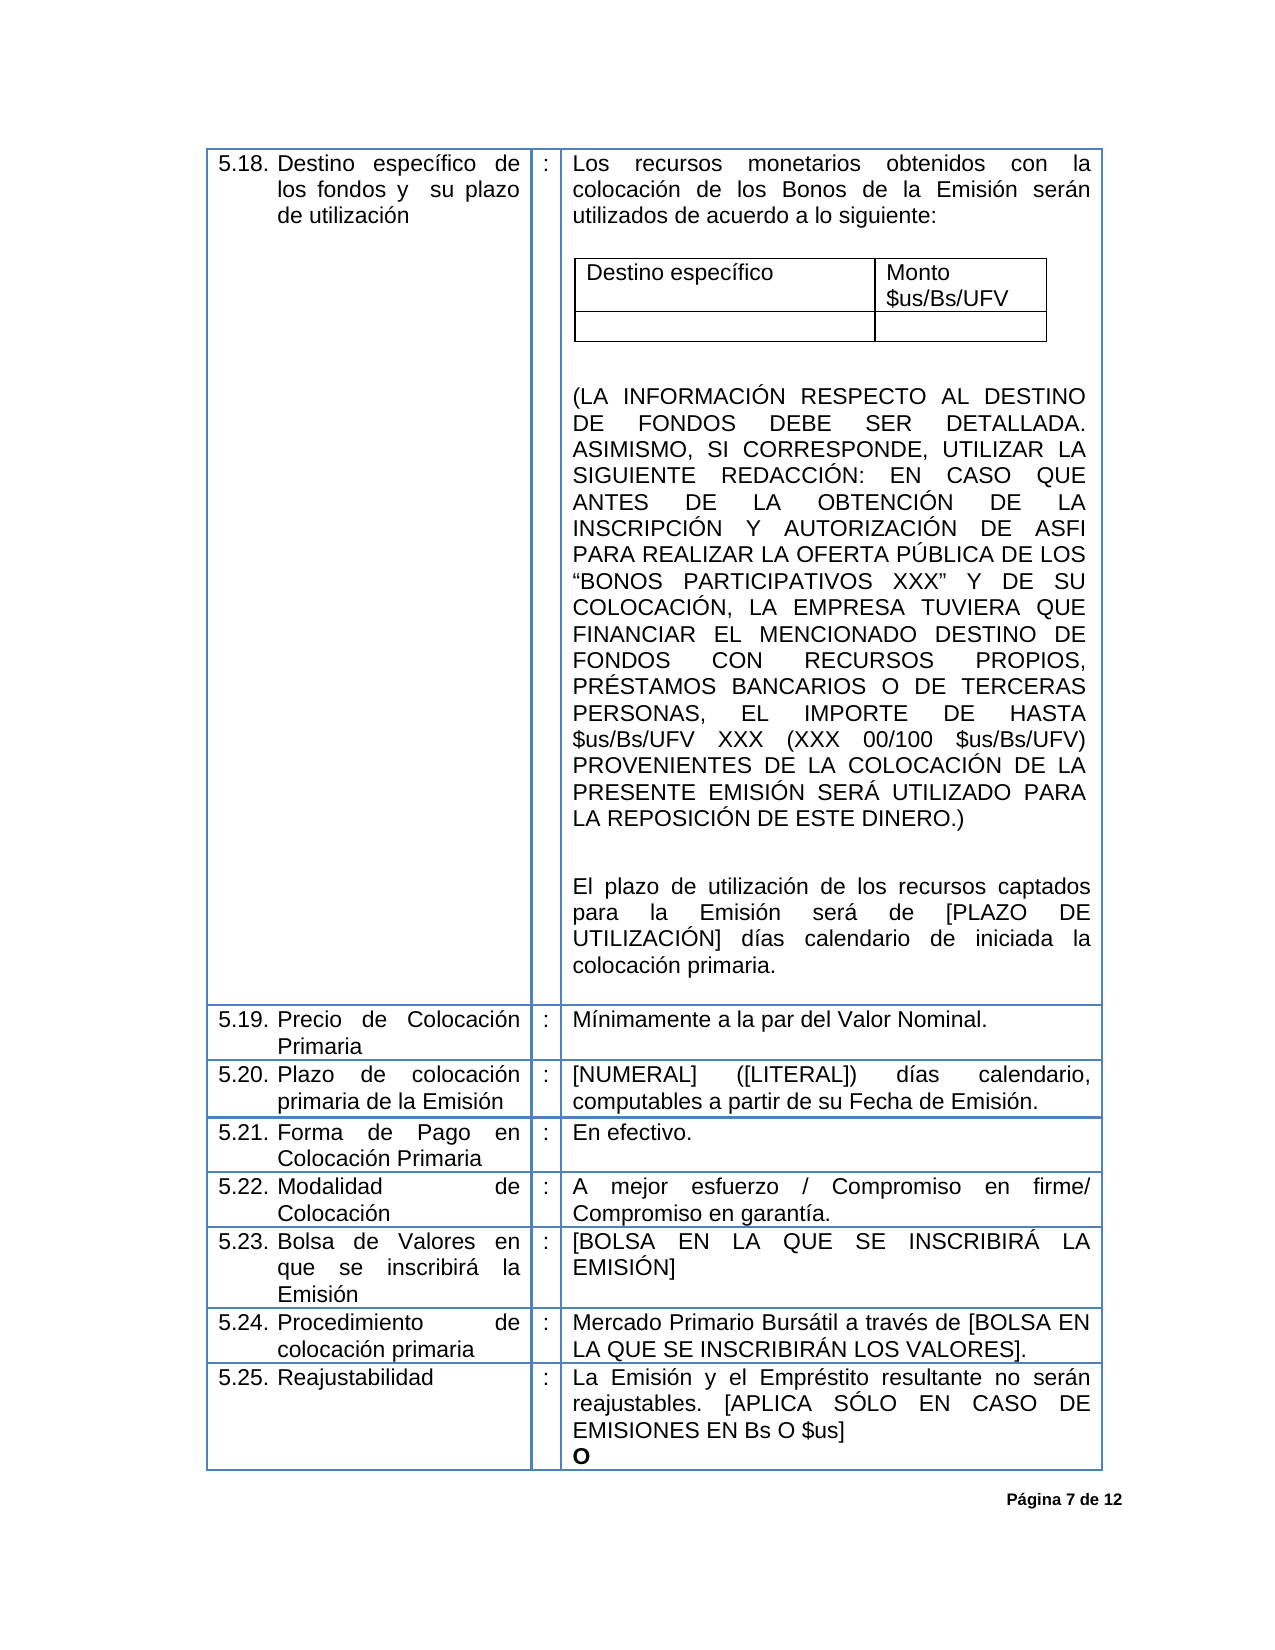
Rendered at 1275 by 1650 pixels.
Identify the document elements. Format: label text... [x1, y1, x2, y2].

table_cell : [533, 1061, 560, 1116]
table_cell Precio de Colocación Primaria [208, 1006, 530, 1059]
table_cell Destino específico de los fondos y su plazo de utilización [208, 150, 530, 1004]
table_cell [562, 1364, 1101, 1469]
table_cell : [533, 1119, 560, 1171]
table_cell : [533, 1228, 560, 1307]
table_cell Modalidad de Colocación [208, 1173, 530, 1226]
table_cell Mínimamente a la par del Valor Nominal. [562, 1006, 1101, 1059]
table_cell [BOLSA EN LA QUE SE INSCRIBIRÁ LA EMISIÓN] [562, 1228, 1101, 1307]
table_cell : [533, 1173, 560, 1226]
table_cell Mercado Primario Bursátil a través de [BOLSA EN LA QUE SE INSCRIBIRÁN LOS VALORES]. [562, 1309, 1101, 1362]
table_cell Forma de Pago en Colocación Primaria [208, 1119, 530, 1171]
table_cell [NUMERAL] ([LITERAL]) días calendario, computables a partir de su Fecha de Emisión. [562, 1061, 1101, 1116]
table_cell Procedimiento de colocación primaria [208, 1309, 530, 1362]
table_cell Plazo de colocación primaria de la Emisión [208, 1061, 530, 1116]
table_cell : [533, 1364, 560, 1469]
table_cell : [533, 1309, 560, 1362]
table_cell : [533, 1006, 560, 1059]
table_cell Los recursos monetarios obtenidos con la colocación de los Bonos de la Emisión serán utilizados de acuerdo a lo siguiente: (LA INFORMACIÓN RESPECTO AL DESTINO DE FONDOS DEBE SER DETALLADA. ASIMISMO, SI CORRESPONDE, UTILIZAR LA SIGUIENTE REDACCIÓN: EN CASO QUE ANTES DE LA OBTENCIÓN DE LA INSCRIPCIÓN Y AUTORIZACIÓN DE ASFI PARA REALIZAR LA OFERTA PÚBLICA DE LOS “BONOS PARTICIPATIVOS XXX” Y DE SU COLOCACIÓN, LA EMPRESA TUVIERA QUE FINANCIAR EL MENCIONADO DESTINO DE FONDOS CON RECURSOS PROPIOS, PRÉSTAMOS BANCARIOS O DE TERCERAS PERSONAS, EL IMPORTE DE HASTA $us/Bs/UFV XXX (XXX 00/100 $us/Bs/UFV) PROVENIENTES DE LA COLOCACIÓN DE LA PRESENTE EMISIÓN SERÁ UTILIZADO PARA LA REPOSICIÓN DE ESTE DINERO.) El plazo de utilización de los recursos captados para la Emisión será de [PLAZO DE UTILIZACIÓN] días calendario de iniciada la colocación primaria. [562, 150, 1101, 1004]
table_cell En efectivo. [562, 1119, 1101, 1171]
table_cell Bolsa de Valores en que se inscribirá la Emisión [208, 1228, 530, 1307]
table_cell Reajustabilidad [208, 1364, 530, 1469]
table_cell A mejor esfuerzo / Compromiso en firme/ Compromiso en garantía. [562, 1173, 1101, 1226]
table_cell : [533, 150, 560, 1004]
